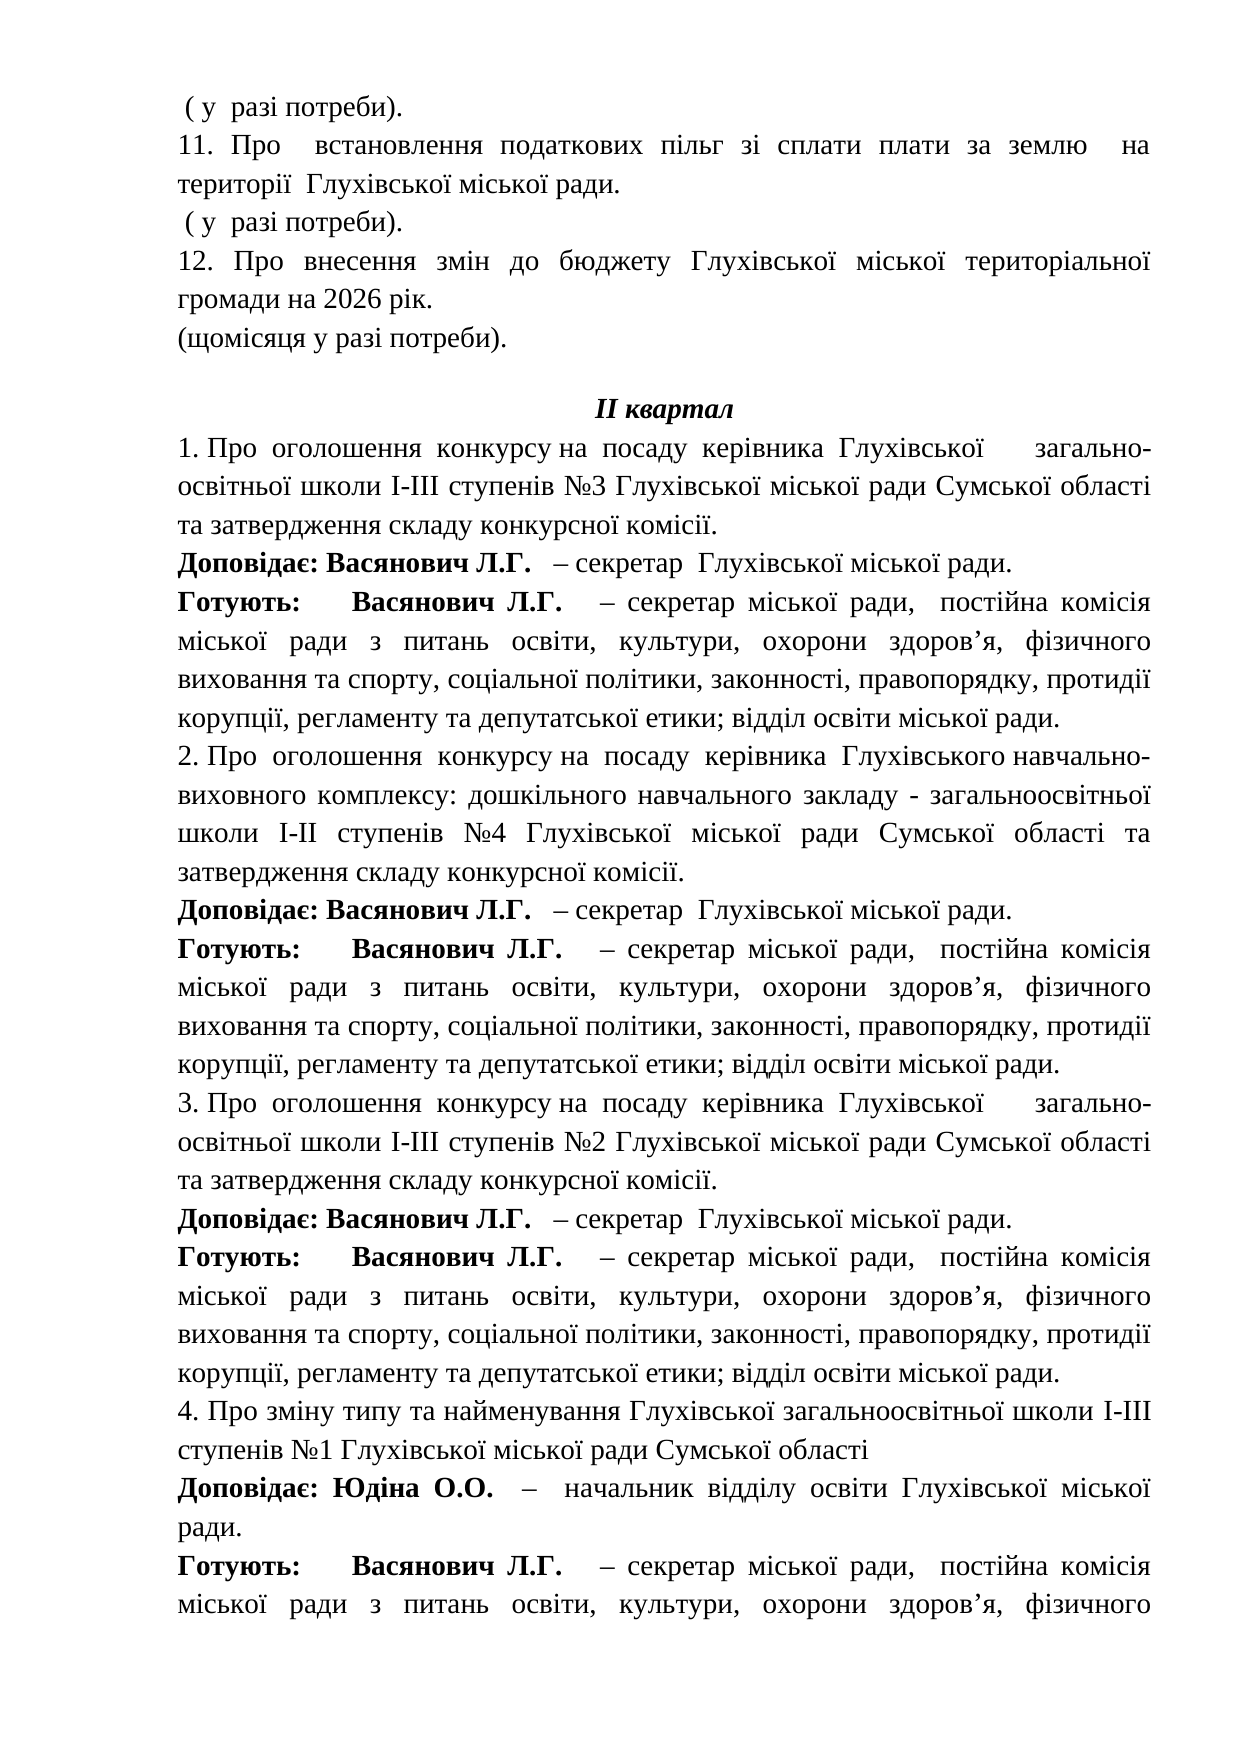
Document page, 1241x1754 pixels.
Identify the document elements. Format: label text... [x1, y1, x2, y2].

text 11. Про встановлення податкових пільг зі сплати плати за землю на території Глухівської міської ради. [177, 127, 1152, 199]
list Про оголошення конкурсу на посаду керівника Глухівської загально-освітньої школи I-III ступенів №3 Глухівської міської ради Сумської області та затвердження складу конкурсної комісії. [177, 430, 1152, 541]
text II квартал [177, 391, 1152, 425]
text Доповідає: Васянович Л.Г. – секретар Глухівської міської ради. [177, 1201, 1152, 1234]
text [177, 1548, 1152, 1620]
text Доповідає: Васянович Л.Г. – секретар Глухівської міської ради. [177, 546, 1152, 579]
list Про оголошення конкурсу на посаду керівника Глухівської загально-освітньої школи I-III ступенів №2 Глухівської міської ради Сумської області та затвердження складу конкурсної комісії. [177, 1085, 1152, 1196]
text 12. Про внесення змін до бюджету Глухівської міської територіальної громади на 2026 рік. [177, 243, 1152, 315]
list Про оголошення конкурсу на посаду керівника Глухівського навчально-виховного комплексу: дошкільного навчального закладу - загальноосвітньої школи I-II ступенів №4 Глухівської міської ради Сумської області та затвердження складу конкурсної комісії. [177, 738, 1152, 887]
text Доповідає: Юдіна О.О. – начальник відділу освіти Глухівської міської ради. [177, 1471, 1152, 1543]
text Доповідає: Васянович Л.Г. – секретар Глухівської міської ради. [177, 892, 1152, 926]
text ( у разі потреби). [177, 204, 1152, 238]
text (щомісяця у разі потреби). [177, 320, 1152, 353]
text 4. Про зміну типу та найменування Глухівської загальноосвітньої школи I-III ступенів №1 Глухівської міської ради Сумської області [177, 1393, 1152, 1466]
text ( у разі потреби). [177, 89, 1152, 122]
